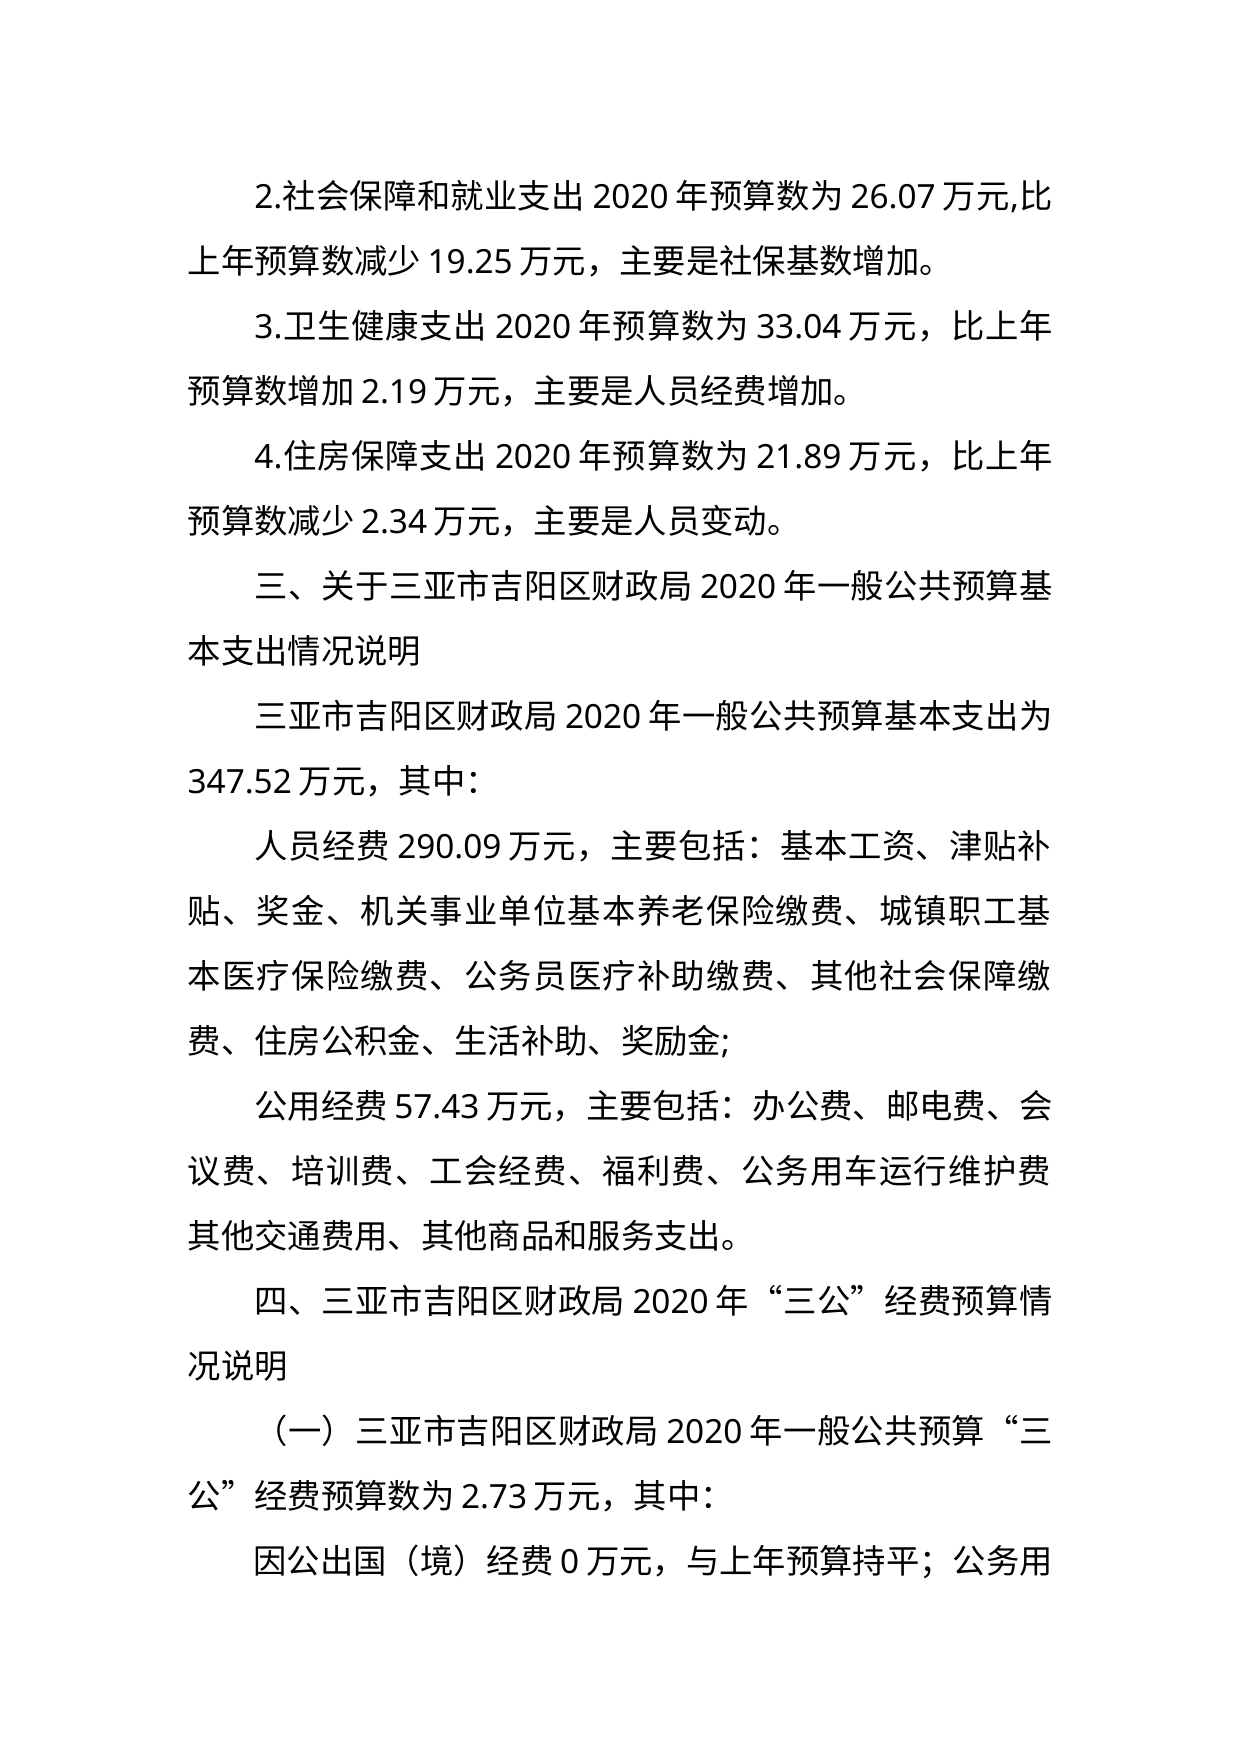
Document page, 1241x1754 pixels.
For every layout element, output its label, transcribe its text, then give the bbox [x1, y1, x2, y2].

text 人员经费290.09万元，主要包括：基本工资、津贴补贴、奖金、机关事业单位基本养老保险缴费、城镇职工基本医疗保险缴费、公务员医疗补助缴费、其他社会保障缴费、住房公积金、生活补助、奖励金; [187, 812, 1053, 1072]
text （一）三亚市吉阳区财政局2020年一般公共预算“三公”经费预算数为2.73万元，其中： [187, 1397, 1053, 1527]
text 3.卫生健康支出2020年预算数为33.04万元，比上年预算数增加2.19万元，主要是人员经费增加。 [187, 292, 1053, 422]
text 4.住房保障支出2020年预算数为21.89万元，比上年预算数减少2.34万元，主要是人员变动。 [187, 422, 1053, 552]
text 三、关于三亚市吉阳区财政局2020年一般公共预算基本支出情况说明 [187, 552, 1053, 682]
text 三亚市吉阳区财政局2020年一般公共预算基本支出为347.52万元，其中： [187, 682, 1053, 812]
text 公用经费57.43万元，主要包括：办公费、邮电费、会议费、培训费、工会经费、福利费、公务用车运行维护费、其他交通费用、其他商品和服务支出。 [187, 1072, 1053, 1267]
text 四、三亚市吉阳区财政局2020年“三公”经费预算情况说明 [187, 1267, 1053, 1397]
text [187, 1527, 1053, 1592]
text 2.社会保障和就业支出2020年预算数为26.07万元,比上年预算数减少19.25万元，主要是社保基数增加。 [187, 162, 1053, 292]
